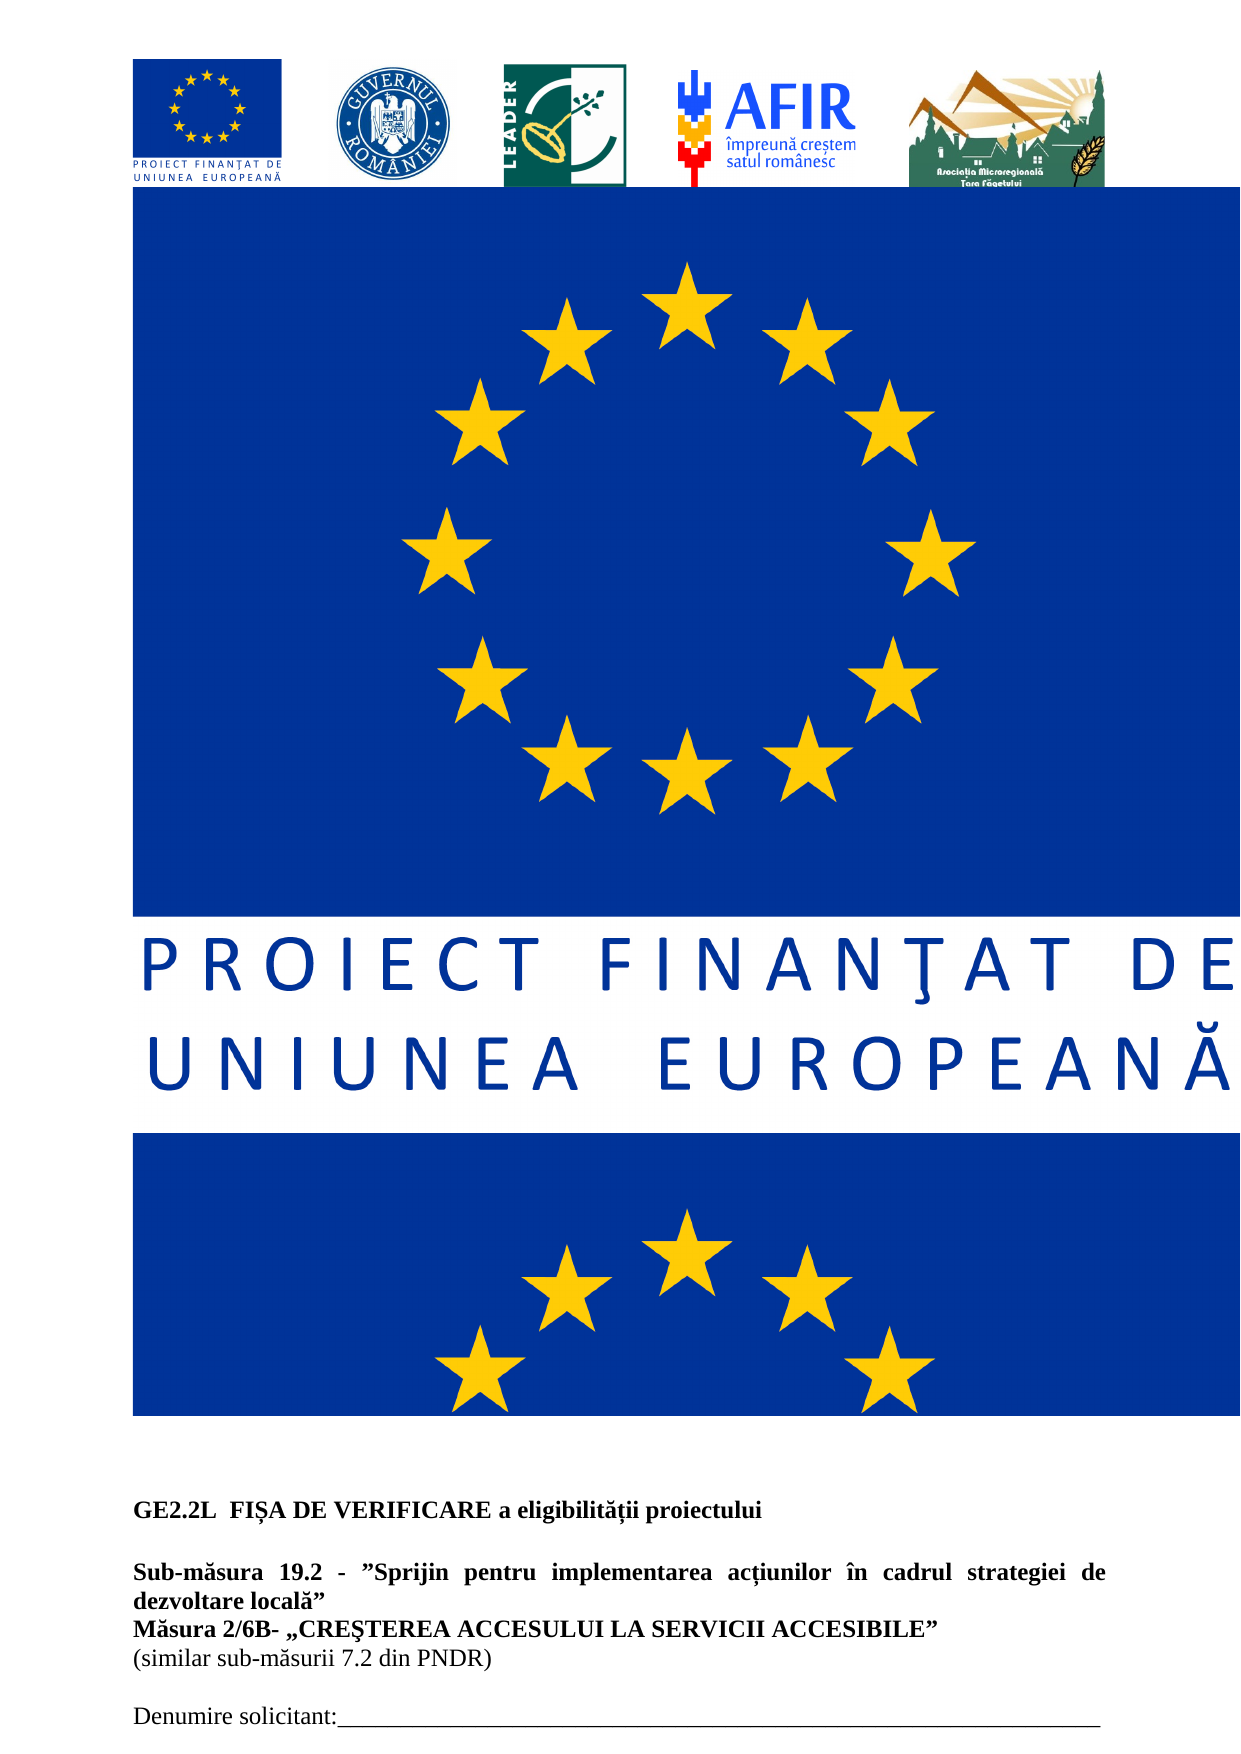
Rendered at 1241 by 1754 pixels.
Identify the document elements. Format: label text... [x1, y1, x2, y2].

picture [132, 59, 1241, 1416]
text Sub-măsura 19.2 - ”Sprijin pentru implementarea acțiunilor în cadrul strategiei de dezvoltare locală” [133, 1557, 1107, 1614]
text Denumire solicitant:_____________________________________________________________ [133, 1701, 1107, 1729]
text Măsura 2/6B- „CREŞTEREA ACCESULUI LA SERVICII ACCESIBILE” [133, 1614, 1107, 1643]
text (similar sub-măsurii 7.2 din PNDR) [133, 1643, 1107, 1672]
picture [907, 70, 1105, 186]
text GE2.2L FIȘA DE VERIFICARE a eligibilității proiectului [133, 1495, 1107, 1524]
